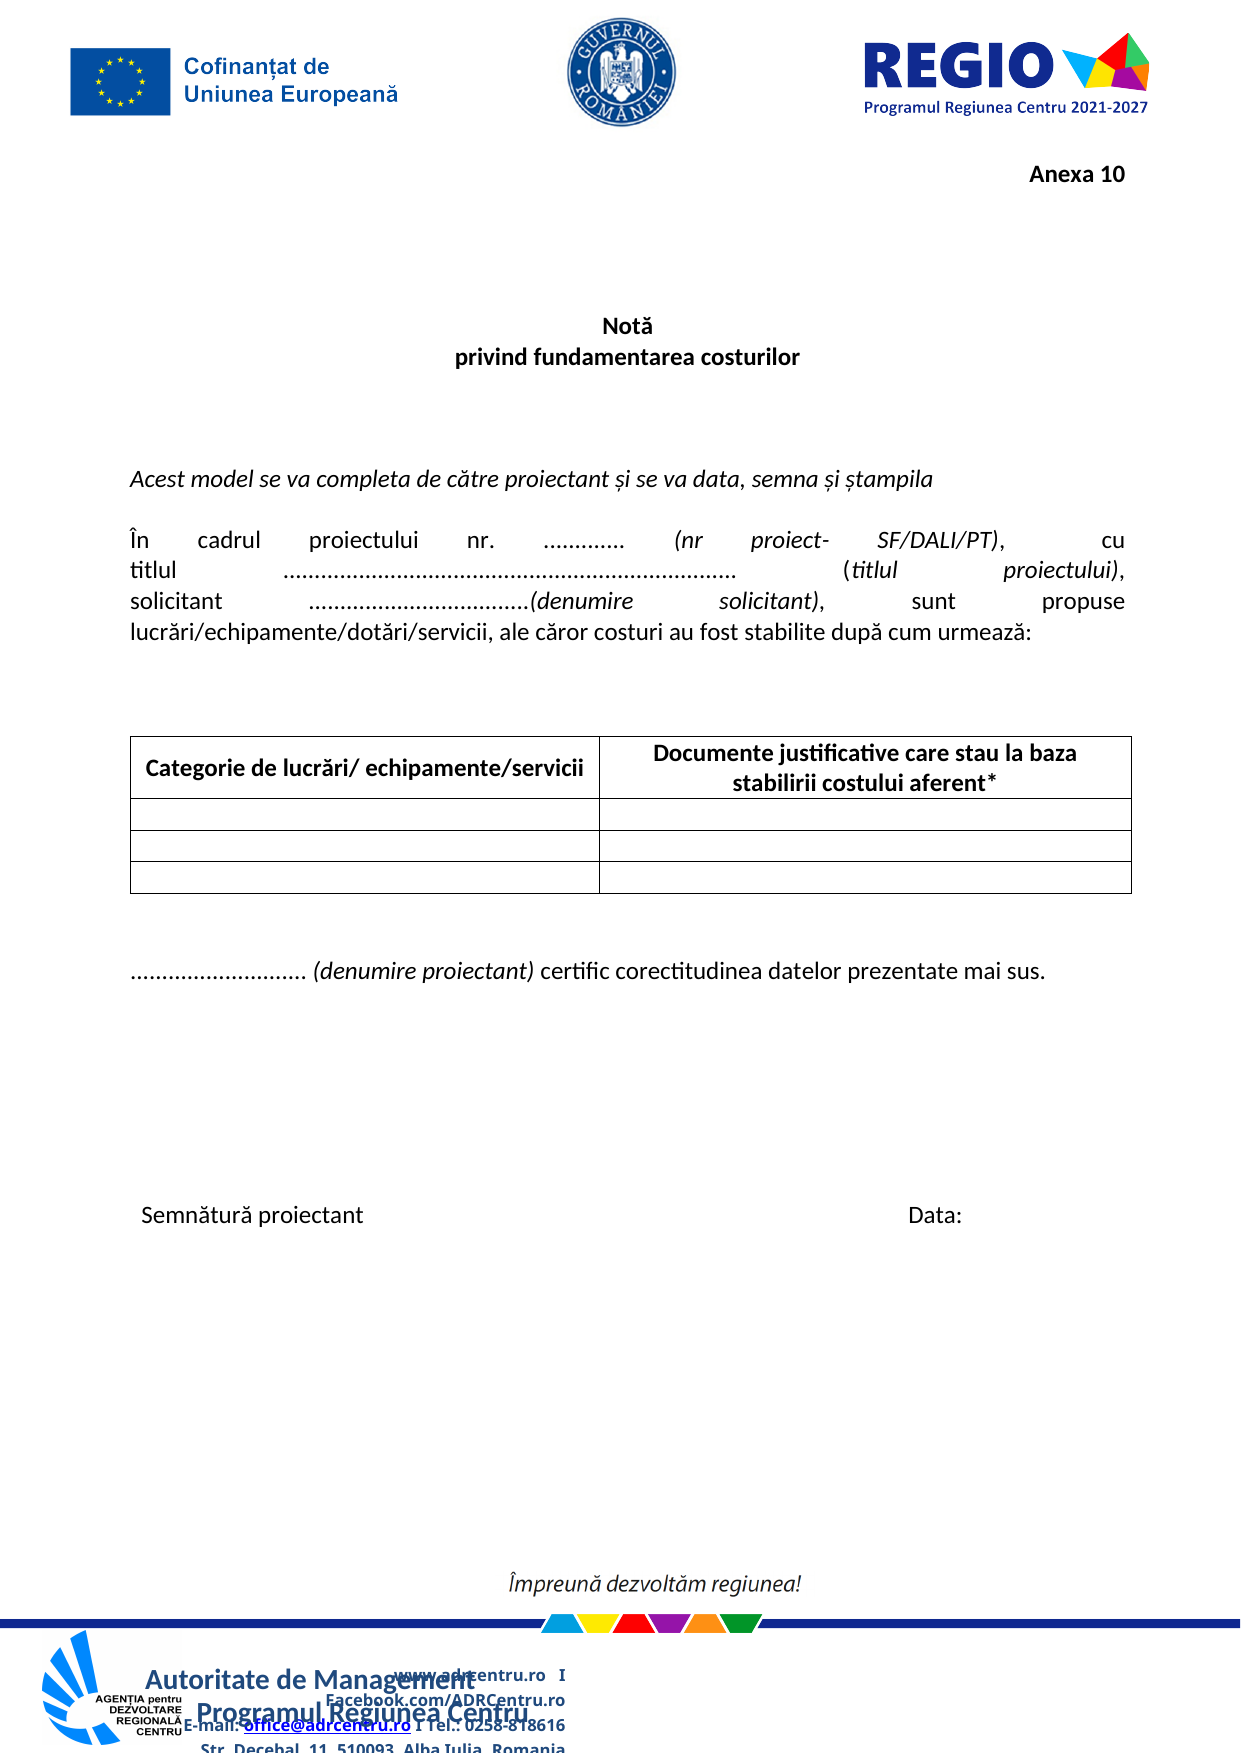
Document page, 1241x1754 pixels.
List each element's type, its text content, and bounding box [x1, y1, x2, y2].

picture [66, 45, 425, 120]
picture [864, 33, 1150, 116]
table_header Documente justificative care stau la baza stabilirii costului aferent* [600, 737, 1131, 798]
text Notă [130, 311, 1125, 341]
table_cell [600, 831, 1131, 861]
table_cell [600, 799, 1131, 829]
text Acest model se va completa de către proiectant și se va data, semna și ștampila [130, 463, 1125, 494]
table_header Categorie de lucrări/ echipamente/servicii [131, 737, 599, 798]
table_cell [600, 862, 1131, 893]
picture [547, 0, 692, 145]
table_header Semnătură proiectant [130, 1199, 620, 1260]
text Anexa 10 [130, 158, 1125, 188]
text privind fundamentarea costurilor [130, 341, 1125, 372]
text În cadrul proiectului nr. ............. (nr proiect- SF/DALI/PT), cu titlul ........................................................................ (titlul proiectului), solicitant ...................................(denumire solicitant), sunt propuse lucrări/echipamente/dotări/servicii, ale căror costuri au fost stabilite după cum urmează: [130, 524, 1125, 646]
table_cell [131, 831, 599, 861]
picture [495, 1571, 814, 1597]
table_cell [131, 862, 599, 893]
picture [0, 1614, 550, 1745]
table_header Data: [620, 1199, 1110, 1260]
picture [574, 1614, 1241, 1633]
text ............................ (denumire proiectant) certific corectitudinea datelor prezentate mai sus. [130, 955, 1125, 985]
table_cell [131, 799, 599, 829]
